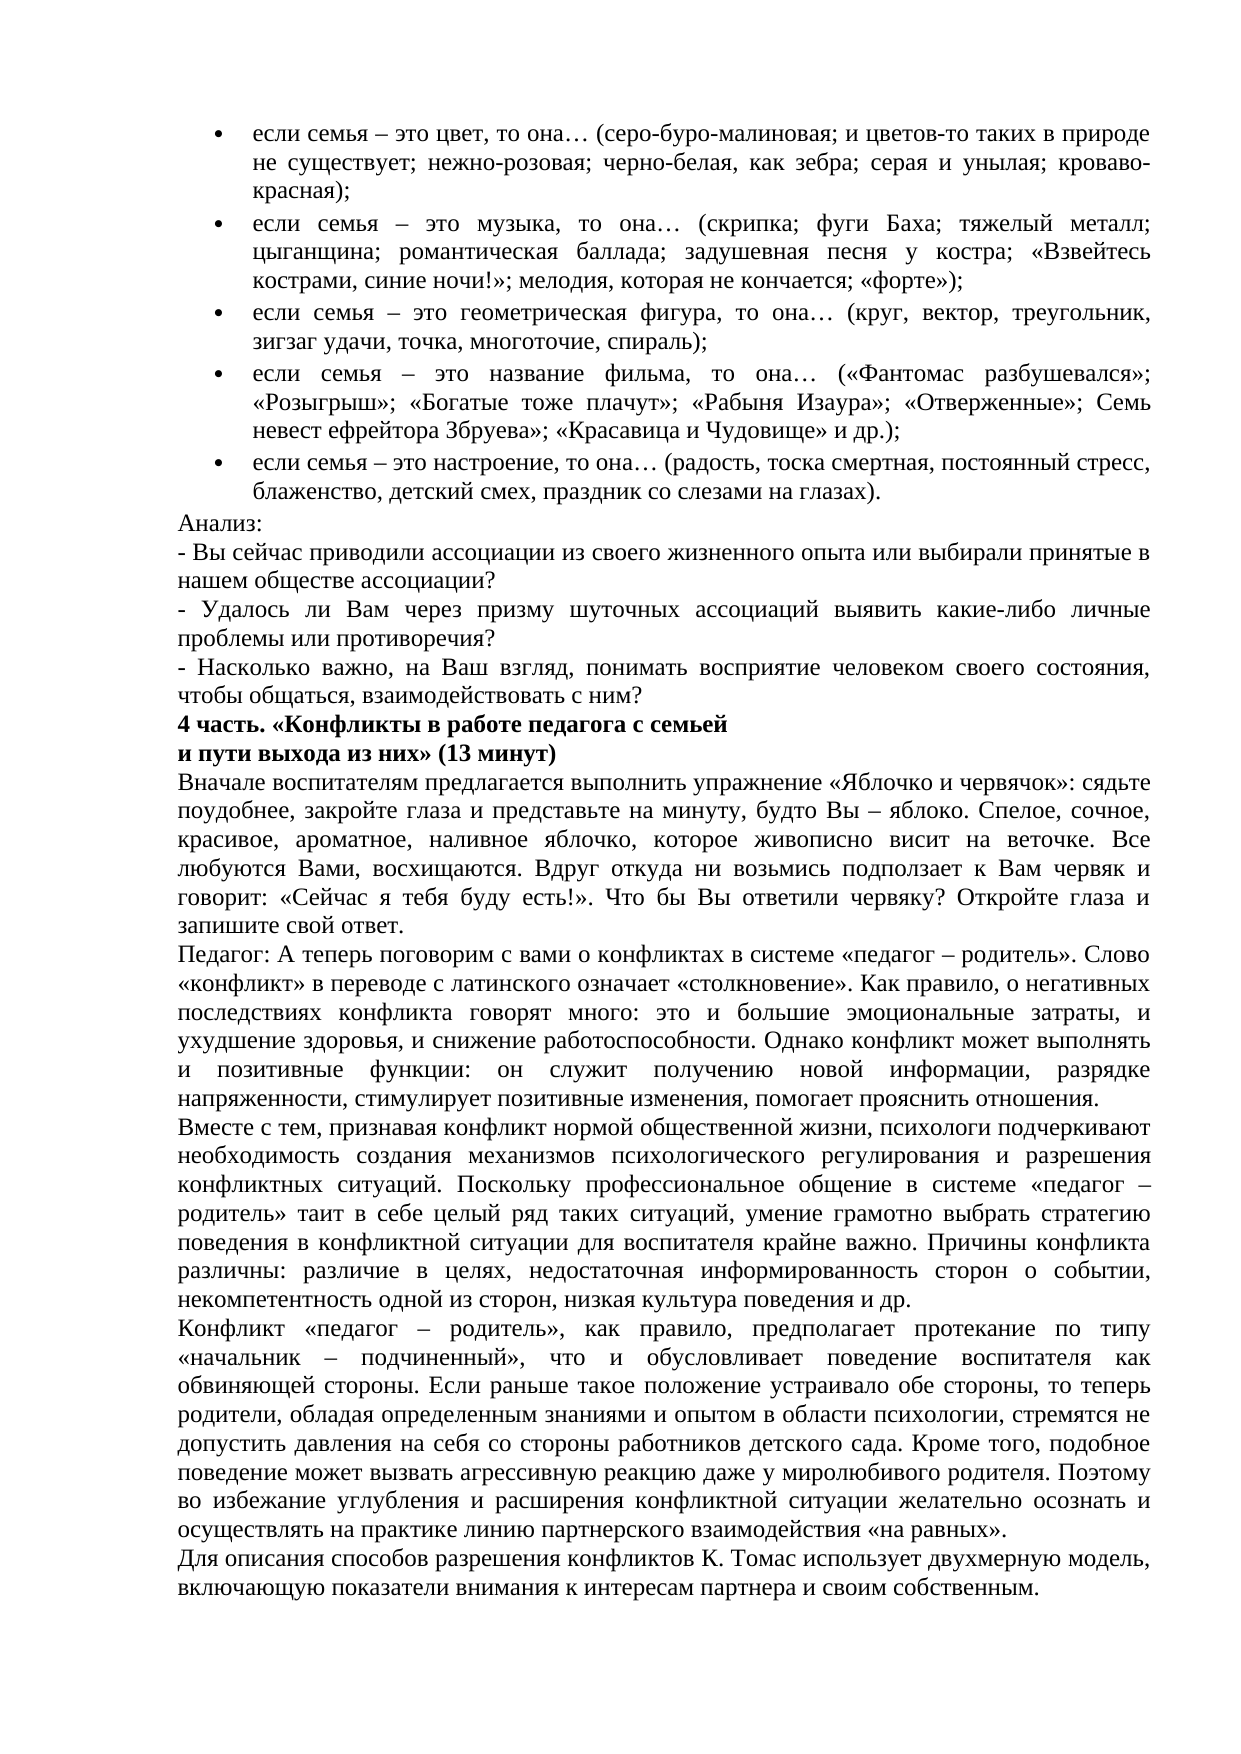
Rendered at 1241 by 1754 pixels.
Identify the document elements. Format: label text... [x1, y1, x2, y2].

text Вначале воспитателям предлагается выполнить упражнение «Яблочко и червячок»: сядьте поудобнее, закройте глаза и представьте на минуту, будто Вы – яблоко. Спелое, сочное, красивое, ароматное, наливное яблочко, которое живописно висит на веточке. Все любуются Вами, восхищаются. Вдруг откуда ни возьмись подползает к Вам червяк и говорит: «Сейчас я тебя буду есть!». Что бы Вы ответили червяку? Откройте глаза и запишите свой ответ. [177, 767, 1152, 939]
text Вместе с тем, признавая конфликт нормой общественной жизни, психологи подчеркивают необходимость создания механизмов психологического регулирования и разрешения конфликтных ситуаций. Поскольку профессиональное общение в системе «педагог – родитель» таит в себе целый ряд таких ситуаций, умение грамотно выбрать стратегию поведения в конфликтной ситуации для воспитателя крайне важно. Причины конфликта различны: различие в целях, недостаточная информированность сторон о событии, некомпетентность одной из сторон, низкая культура поведения и др. [177, 1112, 1152, 1313]
list если семья – это музыка, то она… (скрипка; фуги Баха; тяжелый металл; цыганщина; романтическая баллада; задушевная песня у костра; «Взвейтесь кострами, синие ночи!»; мелодия, которая не кончается; «форте»); [215, 208, 1152, 294]
list если семья – это геометрическая фигура, то она… (круг, вектор, треугольник, зигзаг удачи, точка, многоточие, спираль); [215, 297, 1152, 354]
text 4 часть. «Конфликты в работе педагога с семьей [177, 709, 1152, 738]
text - Насколько важно, на Ваш взгляд, понимать восприятие человеком своего состояния, чтобы общаться, взаимодействовать с ним? [177, 652, 1152, 709]
text и пути выхода из них» (13 минут) [177, 738, 1152, 767]
list если семья – это название фильма, то она… («Фантомас разбушевался»; «Розыгрыш»; «Богатые тоже плачут»; «Рабыня Изаура»; «Отверженные»; Семь невест ефрейтора Збруева»; «Красавица и Чудовище» и др.); [215, 358, 1152, 444]
text Для описания способов разрешения конфликтов К. Томас использует двухмерную модель, включающую показатели внимания к интересам партнера и своим собственным. [177, 1543, 1152, 1601]
text Конфликт «педагог – родитель», как правило, предполагает протекание по типу «начальник – подчиненный», что и обусловливает поведение воспитателя как обвиняющей стороны. Если раньше такое положение устраивало обе стороны, то теперь родители, обладая определенным знаниями и опытом в области психологии, стремятся не допустить давления на себя со стороны работников детского сада. Кроме того, подобное поведение может вызвать агрессивную реакцию даже у миролюбивого родителя. Поэтому во избежание углубления и расширения конфликтной ситуации желательно осознать и осуществлять на практике линию партнерского взаимодействия «на равных». [177, 1313, 1152, 1543]
list если семья – это настроение, то она… (радость, тоска смертная, постоянный стресс, блаженство, детский смех, праздник со слезами на глазах). [215, 447, 1152, 505]
text - Удалось ли Вам через призму шуточных ассоциаций выявить какие-либо личные проблемы или противоречия? [177, 594, 1152, 652]
list если семья – это цвет, то она… (серо-буро-малиновая; и цветов-то таких в природе не существует; нежно-розовая; черно-белая, как зебра; серая и унылая; кроваво-красная); [215, 118, 1152, 204]
text Педагог: А теперь поговорим с вами о конфликтах в системе «педагог – родитель». Слово «конфликт» в переводе с латинского означает «столкновение». Как правило, о негативных последствиях конфликта говорят много: это и большие эмоциональные затраты, и ухудшение здоровья, и снижение работоспособности. Однако конфликт может выполнять и позитивные функции: он служит получению новой информации, разрядке напряженности, стимулирует позитивные изменения, помогает прояснить отношения. [177, 939, 1152, 1112]
text - Вы сейчас приводили ассоциации из своего жизненного опыта или выбирали принятые в нашем обществе ассоциации? [177, 537, 1152, 594]
text Анализ: [177, 508, 1152, 537]
